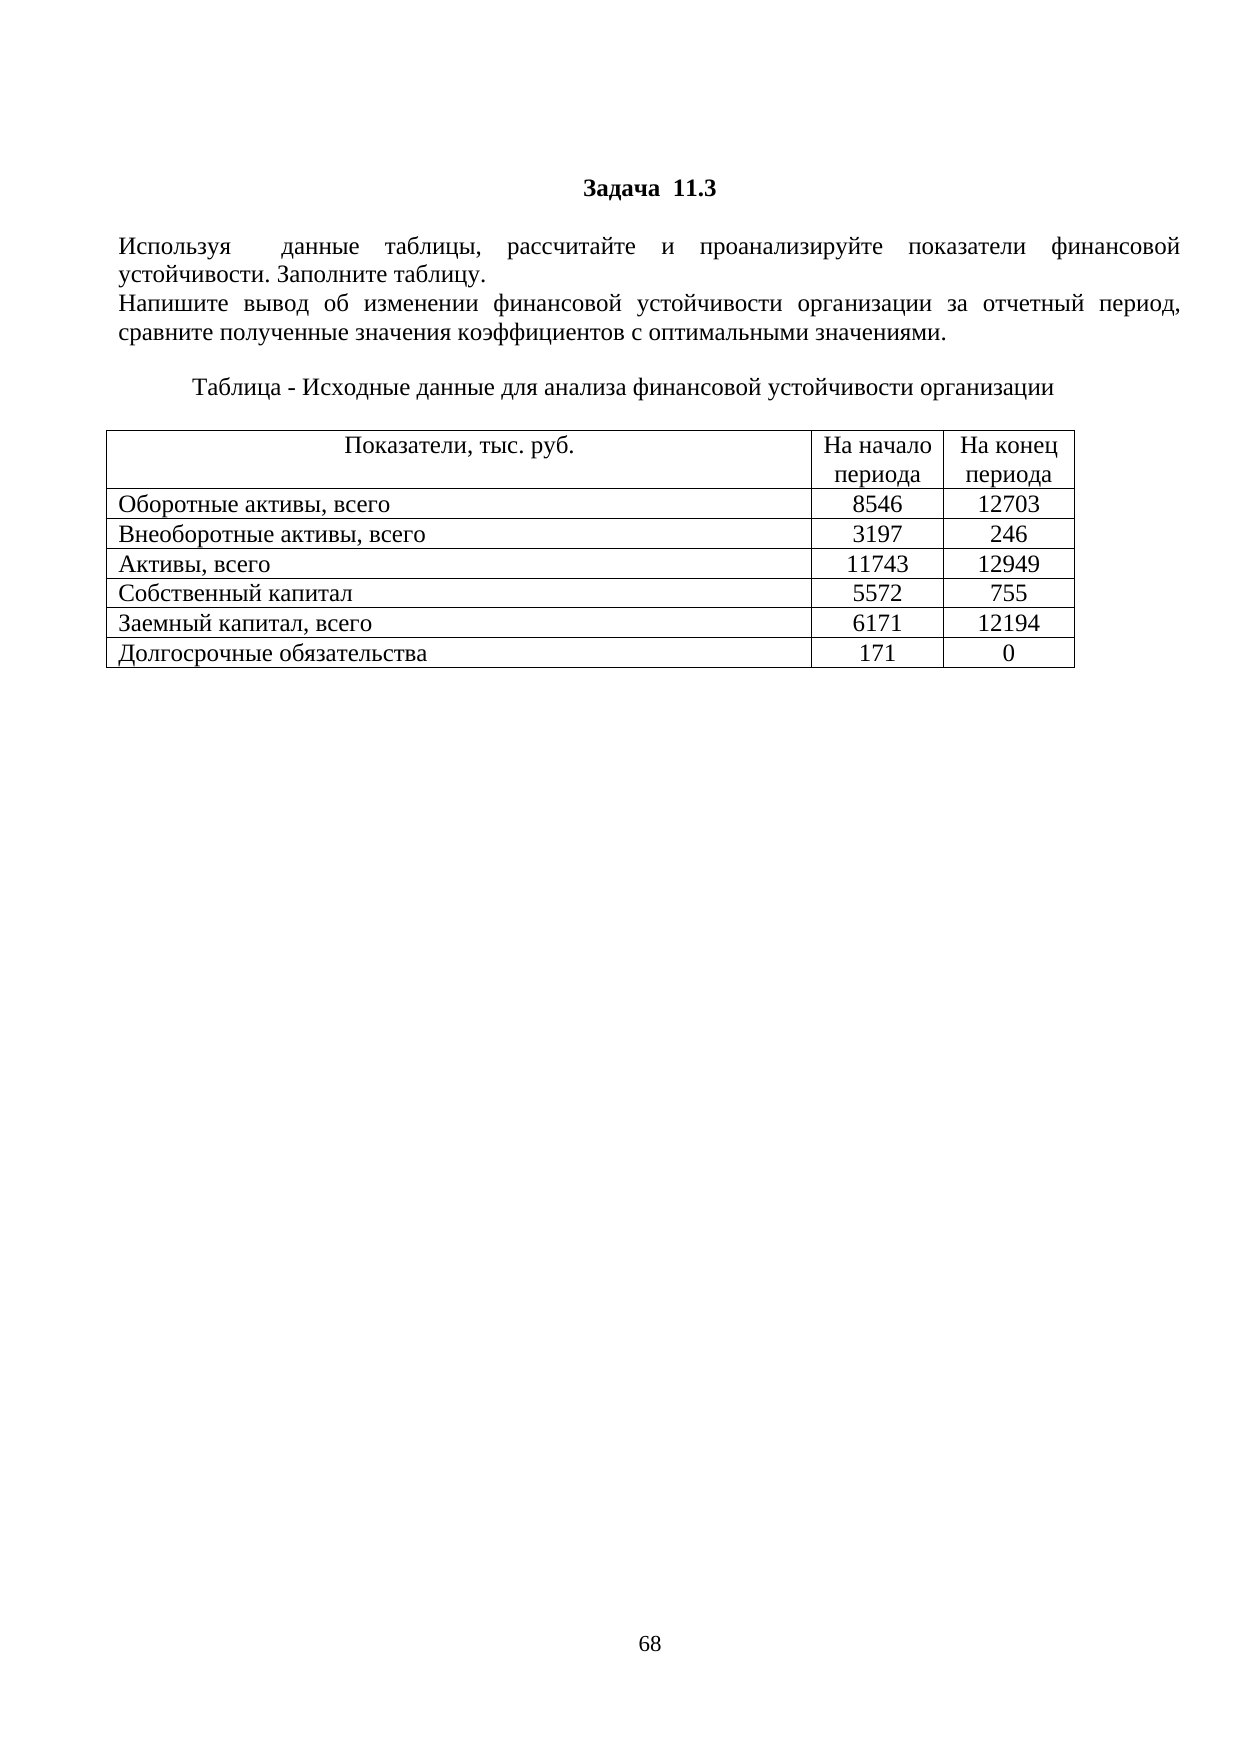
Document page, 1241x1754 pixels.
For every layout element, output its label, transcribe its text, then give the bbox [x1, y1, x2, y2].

table_header На начало периода [812, 431, 943, 488]
table_cell Долгосрочные обязательства [107, 638, 811, 667]
table_cell 8546 [812, 489, 943, 518]
table_cell Внеоборотные активы, всего [107, 519, 811, 548]
table_cell 12703 [944, 489, 1074, 518]
table_cell 3197 [812, 519, 943, 548]
table_cell 755 [944, 579, 1074, 607]
text Напишите вывод об изменении финансовой устойчивости организации за отчетный период, сравните полученные значения коэффициентов с оптимальными значениями. [118, 288, 1181, 346]
table_cell 171 [812, 638, 943, 667]
table_cell 246 [944, 519, 1074, 548]
table_cell 6171 [812, 608, 943, 637]
table_cell 11743 [812, 549, 943, 577]
table_cell Заемный капитал, всего [107, 608, 811, 637]
text Используя данные таблицы, рассчитайте и проанализируйте показатели финансовой устойчивости. Заполните таблицу. [118, 231, 1181, 288]
table_cell 5572 [812, 579, 943, 607]
table_header Показатели, тыс. руб. [107, 431, 811, 488]
text Задача 11.3 [118, 173, 1181, 202]
table_cell 12194 [944, 608, 1074, 637]
table_cell Собственный капитал [107, 579, 811, 607]
table_cell 12949 [944, 549, 1074, 577]
table_cell 0 [944, 638, 1074, 667]
table_header На конец периода [944, 431, 1074, 488]
table_cell Активы, всего [107, 549, 811, 577]
table_cell Оборотные активы, всего [107, 489, 811, 518]
text Таблица - Исходные данные для анализа финансовой устойчивости организации [118, 372, 1181, 401]
